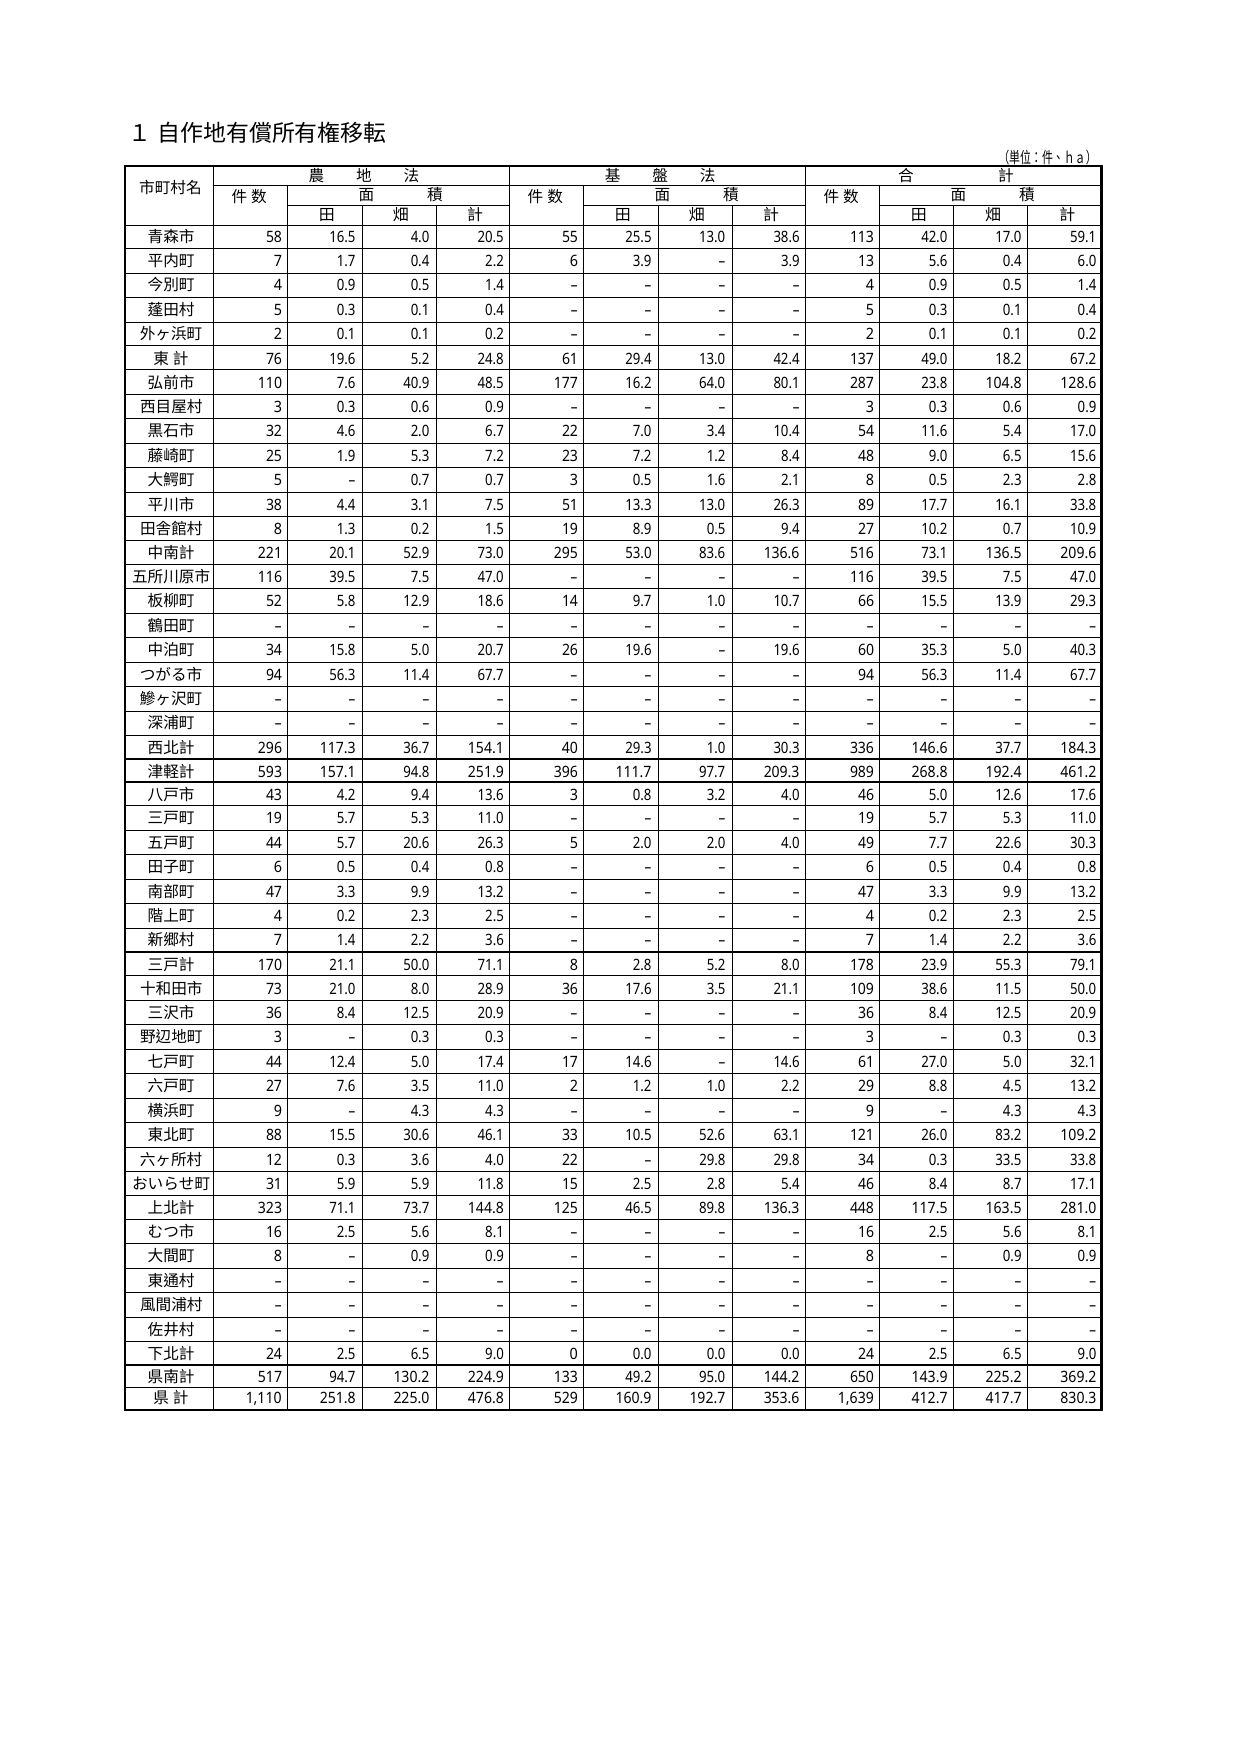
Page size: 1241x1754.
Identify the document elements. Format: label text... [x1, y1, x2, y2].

table_cell 113 [806, 226, 879, 248]
table_cell 89 [806, 493, 879, 516]
table_cell 15.5 [288, 1123, 362, 1147]
table_cell 3.3 [288, 880, 362, 903]
table_cell - [437, 614, 509, 637]
table_cell 8 [806, 468, 879, 492]
table_cell 六ヶ所村 [126, 1148, 213, 1171]
table_cell 31 [214, 1172, 287, 1195]
table_cell - [214, 1293, 287, 1317]
table_cell 146.6 [880, 736, 953, 758]
table_cell - [584, 929, 658, 951]
table_cell 73.1 [880, 541, 953, 564]
table_cell 0.5 [584, 468, 658, 492]
table_cell 128.6 [1028, 370, 1100, 394]
table_header 基 盤 法 [510, 167, 805, 185]
table_cell 79.1 [1028, 953, 1100, 975]
table_cell - [510, 614, 583, 637]
table_cell 8.7 [954, 1172, 1027, 1195]
table_cell - [806, 712, 879, 735]
table_cell 0.6 [363, 395, 436, 418]
table_cell - [1028, 1318, 1100, 1341]
table_cell 48 [806, 444, 879, 467]
table_cell 224.9 [437, 1366, 509, 1387]
table_cell - [733, 1220, 805, 1243]
table_cell 42.4 [733, 346, 805, 369]
table_cell 20.5 [437, 226, 509, 248]
table_cell 160.9 [584, 1388, 658, 1409]
table_cell 13.0 [659, 493, 732, 516]
table_cell - [806, 687, 879, 711]
table_cell - [510, 298, 583, 321]
table_cell 94.7 [288, 1366, 362, 1387]
table_cell 8.1 [437, 1220, 509, 1243]
table_cell - [1028, 712, 1100, 735]
table_cell - [733, 712, 805, 735]
table_cell 8.1 [1028, 1220, 1100, 1243]
table_cell 36.7 [363, 736, 436, 758]
table_cell 15.8 [288, 638, 362, 662]
table_cell 52.9 [363, 541, 436, 564]
table_cell 11.5 [954, 976, 1027, 1000]
table_cell - [880, 712, 953, 735]
table_cell 21.1 [288, 953, 362, 975]
table_cell - [288, 687, 362, 711]
table_cell 17.7 [880, 493, 953, 516]
table_cell - [880, 1293, 953, 1317]
table_cell 5.4 [733, 1172, 805, 1195]
table_cell 170 [214, 953, 287, 975]
table_cell 今別町 [126, 274, 213, 297]
table_cell 5.0 [954, 1050, 1027, 1073]
table_cell 8.8 [880, 1074, 953, 1098]
table_cell 29.3 [584, 736, 658, 758]
table_cell 七戸町 [126, 1050, 213, 1073]
table_cell 0.5 [363, 274, 436, 297]
table_cell - [584, 395, 658, 418]
table_cell 1.0 [659, 589, 732, 613]
table_cell 8.9 [584, 517, 658, 540]
table_cell 1.4 [880, 929, 953, 951]
table_cell 1.3 [288, 517, 362, 540]
table_cell 10.4 [733, 419, 805, 443]
table_cell 13.9 [954, 589, 1027, 613]
table_cell 225.2 [954, 1366, 1027, 1387]
table_cell 5.7 [288, 831, 362, 854]
table_cell 95.0 [659, 1366, 732, 1387]
table_cell 109 [806, 976, 879, 1000]
table_cell 6.5 [363, 1342, 436, 1364]
table_cell - [584, 1099, 658, 1122]
table_cell - [214, 712, 287, 735]
table_cell 83.6 [659, 541, 732, 564]
table_cell - [659, 806, 732, 829]
table_cell 2.3 [363, 904, 436, 927]
table_cell - [584, 274, 658, 297]
table_cell 110 [214, 370, 287, 394]
table_cell - [510, 1025, 583, 1049]
table_cell 52.6 [659, 1123, 732, 1147]
table_cell 7.2 [437, 444, 509, 467]
table_cell 0.1 [363, 323, 436, 345]
table_cell 五戸町 [126, 831, 213, 854]
table_cell 4.3 [954, 1099, 1027, 1122]
table_cell 30.3 [1028, 831, 1100, 854]
table_cell 25.5 [584, 226, 658, 248]
table_cell 件 数 [510, 186, 583, 224]
table_cell - [806, 1293, 879, 1317]
table_cell 0.2 [1028, 323, 1100, 345]
table_cell 36 [806, 1001, 879, 1024]
table_cell 鶴田町 [126, 614, 213, 637]
table_cell 19.6 [584, 638, 658, 662]
table_cell 8.0 [733, 953, 805, 975]
table_cell - [880, 1244, 953, 1268]
table_cell 0.5 [954, 274, 1027, 297]
table_cell - [954, 1269, 1027, 1292]
table_cell 46.1 [437, 1123, 509, 1147]
table_cell 26.3 [733, 493, 805, 516]
table_cell 田舎館村 [126, 517, 213, 540]
table_cell 4 [214, 274, 287, 297]
table_cell - [437, 712, 509, 735]
table_cell - [584, 855, 658, 878]
table_cell 0.4 [363, 855, 436, 878]
table_cell 29 [806, 1074, 879, 1098]
table_cell 田 [584, 206, 658, 224]
table_cell 0.7 [437, 468, 509, 492]
table_cell 34 [214, 638, 287, 662]
table_cell 35.3 [880, 638, 953, 662]
table_cell 104.8 [954, 370, 1027, 394]
table_cell 0.5 [880, 855, 953, 878]
table_cell 16.2 [584, 370, 658, 394]
table_cell 59.1 [1028, 226, 1100, 248]
table_cell 50.0 [1028, 976, 1100, 1000]
table_cell 0.5 [288, 855, 362, 878]
table_cell 177 [510, 370, 583, 394]
table_cell 22.6 [954, 831, 1027, 854]
table_cell 7.6 [288, 1074, 362, 1098]
table_cell 五所川原市 [126, 565, 213, 588]
table_cell 40.9 [363, 370, 436, 394]
table_cell 5.9 [363, 1172, 436, 1195]
table_cell 0.1 [954, 323, 1027, 345]
table_cell 154.1 [437, 736, 509, 758]
table_cell 1,639 [806, 1388, 879, 1409]
table_cell 4.0 [363, 226, 436, 248]
table_cell 14.6 [584, 1050, 658, 1073]
table_cell - [437, 687, 509, 711]
table_cell 1,110 [214, 1388, 287, 1409]
table_cell 10.9 [1028, 517, 1100, 540]
table_cell 0.4 [954, 249, 1027, 272]
table_cell - [510, 855, 583, 878]
table_cell 3 [214, 395, 287, 418]
table_cell 26.0 [880, 1123, 953, 1147]
table_cell 109.2 [1028, 1123, 1100, 1147]
table_cell 20.9 [437, 1001, 509, 1024]
table_cell - [510, 1001, 583, 1024]
table_cell 323 [214, 1196, 287, 1219]
table_cell 0.4 [1028, 298, 1100, 321]
table_cell つがる市 [126, 663, 213, 686]
table_cell 58 [214, 226, 287, 248]
table_cell - [733, 806, 805, 829]
table_cell 29.4 [584, 346, 658, 369]
table_cell - [659, 1293, 732, 1317]
table_cell 9.9 [954, 880, 1027, 903]
table_cell 89.8 [659, 1196, 732, 1219]
table_cell 4.3 [1028, 1099, 1100, 1122]
table_cell 19 [214, 806, 287, 829]
table_cell 17.0 [1028, 419, 1100, 443]
table_cell 1.2 [659, 444, 732, 467]
table_cell 0.1 [288, 323, 362, 345]
table_cell - [288, 712, 362, 735]
table_cell 40 [510, 736, 583, 758]
table_cell 4 [806, 274, 879, 297]
table_cell - [659, 249, 732, 272]
table_cell 三戸町 [126, 806, 213, 829]
table_cell 60 [806, 638, 879, 662]
table_cell - [1028, 1293, 1100, 1317]
table_cell - [659, 1269, 732, 1292]
table_cell 3.6 [437, 929, 509, 951]
table_cell - [288, 1293, 362, 1317]
table_cell 2.5 [288, 1220, 362, 1243]
table_cell 2.0 [659, 831, 732, 854]
table_cell - [659, 1050, 732, 1073]
table_cell 33.8 [1028, 493, 1100, 516]
table_cell 5.0 [880, 783, 953, 805]
table_cell 23 [510, 444, 583, 467]
table_cell 46 [806, 1172, 879, 1195]
table_cell - [733, 904, 805, 927]
table_cell 0.2 [437, 323, 509, 345]
table_cell 17.6 [584, 976, 658, 1000]
table_cell 281.0 [1028, 1196, 1100, 1219]
table_cell - [659, 323, 732, 345]
table_cell 1.0 [659, 1074, 732, 1098]
table_cell 9.9 [363, 880, 436, 903]
table_cell 0.7 [954, 517, 1027, 540]
table_cell 12 [214, 1148, 287, 1171]
table_cell 中南計 [126, 541, 213, 564]
table_cell - [288, 1244, 362, 1268]
table_cell 3.6 [1028, 929, 1100, 951]
table_cell 6 [806, 855, 879, 878]
table_cell 0.2 [363, 517, 436, 540]
table_cell 830.3 [1028, 1388, 1100, 1409]
table_cell 佐井村 [126, 1318, 213, 1341]
table_cell - [880, 614, 953, 637]
table_cell 26.3 [437, 831, 509, 854]
table_cell 0.1 [363, 298, 436, 321]
table_cell 2 [510, 1074, 583, 1098]
table_cell 板柳町 [126, 589, 213, 613]
table_cell 67.7 [1028, 663, 1100, 686]
table_cell 4.3 [437, 1099, 509, 1122]
table_cell 八戸市 [126, 783, 213, 805]
table_cell 計 [1028, 206, 1100, 224]
table_cell 593 [214, 760, 287, 781]
table_cell - [954, 687, 1027, 711]
table_cell 73.7 [363, 1196, 436, 1219]
table_cell 3.9 [584, 249, 658, 272]
table_cell 平内町 [126, 249, 213, 272]
table_cell 計 [733, 206, 805, 224]
table_cell - [733, 614, 805, 637]
table_cell - [437, 1269, 509, 1292]
table_cell - [733, 1001, 805, 1024]
table_cell 2.0 [363, 419, 436, 443]
table_cell 5.7 [288, 806, 362, 829]
table_cell - [659, 663, 732, 686]
table_cell 46.5 [584, 1196, 658, 1219]
table_cell - [659, 855, 732, 878]
table_cell 28.9 [437, 976, 509, 1000]
table_cell - [584, 565, 658, 588]
table_cell 5.8 [288, 589, 362, 613]
table_cell 33.5 [954, 1148, 1027, 1171]
table_cell 4.0 [733, 783, 805, 805]
table_cell 19 [806, 806, 879, 829]
table_cell 4.0 [437, 1148, 509, 1171]
table_cell - [733, 323, 805, 345]
table_cell - [288, 614, 362, 637]
table_cell 36 [510, 976, 583, 1000]
table_cell 畑 [363, 206, 436, 224]
table_cell - [659, 687, 732, 711]
table_cell 49.2 [584, 1366, 658, 1387]
table_cell - [363, 1293, 436, 1317]
table_cell 6.5 [954, 444, 1027, 467]
table_cell 116 [806, 565, 879, 588]
table_cell 221 [214, 541, 287, 564]
table_cell 鰺ヶ沢町 [126, 687, 213, 711]
table_cell 137 [806, 346, 879, 369]
table_cell - [288, 1025, 362, 1049]
table_cell 111.7 [584, 760, 658, 781]
table_cell - [510, 663, 583, 686]
table_cell 0.3 [954, 1025, 1027, 1049]
table_cell 面 積 [880, 186, 1100, 205]
table_cell 2.8 [659, 1172, 732, 1195]
table_cell - [659, 395, 732, 418]
table_cell - [510, 806, 583, 829]
table_cell - [733, 687, 805, 711]
table_cell - [510, 323, 583, 345]
table_cell 48.5 [437, 370, 509, 394]
table_cell 33 [510, 1123, 583, 1147]
table_cell 6.0 [1028, 249, 1100, 272]
table_cell 三戸計 [126, 953, 213, 975]
table_cell 116 [214, 565, 287, 588]
table_cell 横浜町 [126, 1099, 213, 1122]
table_cell 2.3 [954, 468, 1027, 492]
table_cell 7.5 [954, 565, 1027, 588]
table_cell - [733, 855, 805, 878]
table_cell 平川市 [126, 493, 213, 516]
table_cell 5.6 [954, 1220, 1027, 1243]
table_cell 3.5 [363, 1074, 436, 1098]
table_cell 43 [214, 783, 287, 805]
table_cell 1.0 [659, 736, 732, 758]
table_cell 2.2 [733, 1074, 805, 1098]
table_cell 3 [510, 468, 583, 492]
table_cell 9.4 [733, 517, 805, 540]
table_cell 76 [214, 346, 287, 369]
table_cell - [437, 1293, 509, 1317]
table_cell - [733, 1293, 805, 1317]
table_cell - [584, 1293, 658, 1317]
table_cell 94 [214, 663, 287, 686]
table_cell 14.6 [733, 1050, 805, 1073]
table_cell - [733, 298, 805, 321]
table_cell 藤崎町 [126, 444, 213, 467]
table_cell - [584, 1220, 658, 1243]
table_cell 17.6 [1028, 783, 1100, 805]
table_cell - [659, 298, 732, 321]
table_cell 11.4 [363, 663, 436, 686]
table_cell - [733, 1269, 805, 1292]
table_cell 42.0 [880, 226, 953, 248]
table_cell 51 [510, 493, 583, 516]
table_cell - [214, 1318, 287, 1341]
table_cell 49.0 [880, 346, 953, 369]
table_cell 12.6 [954, 783, 1027, 805]
table_cell 27 [806, 517, 879, 540]
table_cell - [659, 274, 732, 297]
table_cell - [954, 1318, 1027, 1341]
table_cell 21.1 [733, 976, 805, 1000]
table_cell - [214, 687, 287, 711]
table_cell 136.6 [733, 541, 805, 564]
table_cell - [510, 1293, 583, 1317]
table_cell 7 [214, 249, 287, 272]
table_cell 30.3 [733, 736, 805, 758]
table_cell 0.9 [437, 1244, 509, 1268]
table_cell 0.3 [437, 1025, 509, 1049]
table_cell 157.1 [288, 760, 362, 781]
table_cell 13.3 [584, 493, 658, 516]
table_cell 黒石市 [126, 419, 213, 443]
table_cell 16.1 [954, 493, 1027, 516]
table_cell 田 [288, 206, 362, 224]
table_cell - [510, 880, 583, 903]
table_cell - [510, 929, 583, 951]
table_cell 件 数 [214, 186, 287, 224]
table_cell 12.9 [363, 589, 436, 613]
table_cell 63.1 [733, 1123, 805, 1147]
table_cell 2.5 [880, 1342, 953, 1364]
table_cell 25 [214, 444, 287, 467]
table_cell 47 [214, 880, 287, 903]
table_cell 8 [806, 1244, 879, 1268]
table_cell - [214, 1269, 287, 1292]
table_cell 新郷村 [126, 929, 213, 951]
table_cell 0.0 [733, 1342, 805, 1364]
table_cell - [584, 663, 658, 686]
table_cell 24 [214, 1342, 287, 1364]
table_cell 田 [880, 206, 953, 224]
table_cell 4.4 [288, 493, 362, 516]
table_cell - [584, 1025, 658, 1049]
table_cell 67.2 [1028, 346, 1100, 369]
table_cell 12.5 [954, 1001, 1027, 1024]
table_cell 2.0 [584, 831, 658, 854]
table_cell 27 [214, 1074, 287, 1098]
table_cell 32 [214, 419, 287, 443]
table_cell 5.0 [954, 638, 1027, 662]
table_cell 225.0 [363, 1388, 436, 1409]
table_cell - [880, 687, 953, 711]
table_cell 0.7 [363, 468, 436, 492]
table_cell 7 [806, 929, 879, 951]
table_cell 37.7 [954, 736, 1027, 758]
table_cell 184.3 [1028, 736, 1100, 758]
table_cell 19 [510, 517, 583, 540]
table_cell 東 計 [126, 346, 213, 369]
table_cell 144.2 [733, 1366, 805, 1387]
table_cell - [288, 1269, 362, 1292]
table_cell 22 [510, 1148, 583, 1171]
table_cell - [510, 687, 583, 711]
table_cell 209.6 [1028, 541, 1100, 564]
table_cell 56.3 [880, 663, 953, 686]
table_cell 県 計 [126, 1388, 213, 1409]
table_cell - [806, 1269, 879, 1292]
table_cell 0.3 [880, 298, 953, 321]
table_cell 7 [214, 929, 287, 951]
table_cell 3.1 [363, 493, 436, 516]
table_cell 面 積 [584, 186, 805, 205]
table_cell 六戸町 [126, 1074, 213, 1098]
table_cell 三沢市 [126, 1001, 213, 1024]
table_cell 0.5 [659, 517, 732, 540]
table_cell 5.3 [363, 444, 436, 467]
table_cell - [954, 614, 1027, 637]
table_cell - [584, 1001, 658, 1024]
table_cell 階上町 [126, 904, 213, 927]
table_header 合 計 [806, 167, 1100, 185]
table_cell 32.1 [1028, 1050, 1100, 1073]
table_cell 5 [214, 468, 287, 492]
table_cell - [437, 1318, 509, 1341]
table_cell 2.5 [437, 904, 509, 927]
table_cell 5.4 [954, 419, 1027, 443]
table_cell - [659, 1099, 732, 1122]
table_cell 4.0 [733, 831, 805, 854]
table_cell 風間浦村 [126, 1293, 213, 1317]
table_cell 16 [806, 1220, 879, 1243]
table_cell 30.6 [363, 1123, 436, 1147]
table_cell 287 [806, 370, 879, 394]
table_cell 東北町 [126, 1123, 213, 1147]
table_cell 20.9 [1028, 1001, 1100, 1024]
table_cell 1.4 [288, 929, 362, 951]
table_cell 西目屋村 [126, 395, 213, 418]
table_cell - [363, 1318, 436, 1341]
table_cell 12.5 [363, 1001, 436, 1024]
table_cell - [584, 1244, 658, 1268]
table_cell 大鰐町 [126, 468, 213, 492]
table_cell - [288, 1099, 362, 1122]
table_cell 20.7 [437, 638, 509, 662]
table_cell 71.1 [288, 1196, 362, 1219]
table_cell 8.4 [288, 1001, 362, 1024]
table_cell - [659, 712, 732, 735]
table_cell 61 [510, 346, 583, 369]
table_cell 13.0 [659, 226, 732, 248]
table_cell 20.1 [288, 541, 362, 564]
table_cell 8.4 [880, 1172, 953, 1195]
table_cell - [733, 1244, 805, 1268]
table_cell 49 [806, 831, 879, 854]
table_cell - [733, 1099, 805, 1122]
table_cell 353.6 [733, 1388, 805, 1409]
table_cell - [659, 880, 732, 903]
table_cell 0.0 [659, 1342, 732, 1364]
table_cell 0.3 [880, 395, 953, 418]
table_cell 417.7 [954, 1388, 1027, 1409]
table_cell - [510, 1269, 583, 1292]
table_cell 2.5 [1028, 904, 1100, 927]
table_cell 0.9 [880, 274, 953, 297]
table_cell 209.3 [733, 760, 805, 781]
table_cell - [659, 565, 732, 588]
table_cell - [510, 1244, 583, 1268]
table_cell - [584, 614, 658, 637]
table_cell 11.4 [954, 663, 1027, 686]
table_cell - [214, 614, 287, 637]
table_cell 4 [806, 904, 879, 927]
table_cell 5.2 [659, 953, 732, 975]
table_cell 9 [806, 1099, 879, 1122]
table_cell 268.8 [880, 760, 953, 781]
table_cell 17 [510, 1050, 583, 1073]
table_cell 29.3 [1028, 589, 1100, 613]
table_cell 0.0 [584, 1342, 658, 1364]
table_cell - [510, 712, 583, 735]
table_cell 448 [806, 1196, 879, 1219]
table_cell 2.2 [437, 249, 509, 272]
table_cell 88 [214, 1123, 287, 1147]
table_cell - [659, 1025, 732, 1049]
table_cell 67.7 [437, 663, 509, 686]
table_cell 2.3 [954, 904, 1027, 927]
table_cell 36 [214, 1001, 287, 1024]
table_cell 5.6 [363, 1220, 436, 1243]
table_cell 52 [214, 589, 287, 613]
table_cell - [733, 929, 805, 951]
table_cell 中泊町 [126, 638, 213, 662]
table_cell 94 [806, 663, 879, 686]
table_cell 47 [806, 880, 879, 903]
table_cell 深浦町 [126, 712, 213, 735]
table_cell 4.3 [363, 1099, 436, 1122]
table_cell 0.8 [1028, 855, 1100, 878]
table_cell 0.1 [954, 298, 1027, 321]
table_cell - [733, 663, 805, 686]
table_cell - [733, 565, 805, 588]
table_cell 0.9 [363, 1244, 436, 1268]
table_cell 20.6 [363, 831, 436, 854]
table_cell - [659, 638, 732, 662]
table_cell 8 [214, 1244, 287, 1268]
table_cell 10.2 [880, 517, 953, 540]
table_cell むつ市 [126, 1220, 213, 1243]
table_cell 0.4 [363, 249, 436, 272]
table_cell - [659, 904, 732, 927]
table_cell 10.5 [584, 1123, 658, 1147]
table_cell 5.0 [363, 638, 436, 662]
table_cell 61 [806, 1050, 879, 1073]
table_cell 4.6 [288, 419, 362, 443]
table_cell 94.8 [363, 760, 436, 781]
table_cell 17.0 [954, 226, 1027, 248]
table_cell 17.4 [437, 1050, 509, 1073]
table_cell - [659, 1001, 732, 1024]
table_cell 10.7 [733, 589, 805, 613]
table_cell 16.5 [288, 226, 362, 248]
table_cell 13.2 [1028, 1074, 1100, 1098]
table_cell 517 [214, 1366, 287, 1387]
table_cell 295 [510, 541, 583, 564]
table_cell 0.3 [288, 1148, 362, 1171]
table_cell - [880, 1025, 953, 1049]
table_cell 2.5 [288, 1342, 362, 1364]
table_cell 2.5 [584, 1172, 658, 1195]
table_cell 4.5 [954, 1074, 1027, 1098]
table_cell 0.9 [1028, 1244, 1100, 1268]
table_cell 1.7 [288, 249, 362, 272]
table_cell 125 [510, 1196, 583, 1219]
table_cell 19.6 [733, 638, 805, 662]
table_cell 136.3 [733, 1196, 805, 1219]
table_cell 5 [214, 298, 287, 321]
table_cell 11.0 [1028, 806, 1100, 829]
table_cell 14 [510, 589, 583, 613]
table_cell 西北計 [126, 736, 213, 758]
table_cell 下北計 [126, 1342, 213, 1364]
table_cell - [806, 614, 879, 637]
table_cell 野辺地町 [126, 1025, 213, 1049]
table_cell 47.0 [1028, 565, 1100, 588]
table_cell 56.3 [288, 663, 362, 686]
table_cell - [288, 1318, 362, 1341]
table_cell 3.6 [363, 1148, 436, 1171]
table_cell 7.2 [584, 444, 658, 467]
table_cell 上北計 [126, 1196, 213, 1219]
table_cell 64.0 [659, 370, 732, 394]
table_cell 3 [806, 1025, 879, 1049]
table_cell 件 数 [806, 186, 879, 224]
table_cell 0.9 [437, 395, 509, 418]
table_cell 弘前市 [126, 370, 213, 394]
table_cell 516 [806, 541, 879, 564]
table_cell 15.5 [880, 589, 953, 613]
table_cell 0.8 [584, 783, 658, 805]
table_cell 9.0 [880, 444, 953, 467]
table_cell 0.6 [954, 395, 1027, 418]
table_cell - [659, 1318, 732, 1341]
table_cell 117.5 [880, 1196, 953, 1219]
table_cell 0.9 [1028, 395, 1100, 418]
table_cell 9.7 [584, 589, 658, 613]
table_cell 130.2 [363, 1366, 436, 1387]
table_cell - [880, 1269, 953, 1292]
table_cell 29.8 [659, 1148, 732, 1171]
table_cell 7.6 [288, 370, 362, 394]
table_cell 畑 [659, 206, 732, 224]
table_cell 外ヶ浜町 [126, 323, 213, 345]
table_cell 73 [214, 976, 287, 1000]
table_cell 83.2 [954, 1123, 1027, 1147]
table_cell 5.3 [954, 806, 1027, 829]
table_cell 0.9 [288, 274, 362, 297]
table_cell - [363, 614, 436, 637]
table_cell - [659, 1220, 732, 1243]
table_cell - [880, 1318, 953, 1341]
table_cell 8 [510, 953, 583, 975]
table_cell 33.8 [1028, 1148, 1100, 1171]
table_cell 13.0 [659, 346, 732, 369]
table_cell 80.1 [733, 370, 805, 394]
table_cell 17.1 [1028, 1172, 1100, 1195]
table_cell 97.7 [659, 760, 732, 781]
table_cell - [954, 1293, 1027, 1317]
table_cell 15 [510, 1172, 583, 1195]
table_cell - [954, 712, 1027, 735]
table_cell 336 [806, 736, 879, 758]
table_cell - [510, 395, 583, 418]
table_cell - [733, 395, 805, 418]
table_cell - [584, 687, 658, 711]
table_cell 13.2 [437, 880, 509, 903]
table_cell - [363, 687, 436, 711]
table_cell 0.1 [880, 323, 953, 345]
table_cell 3.9 [733, 249, 805, 272]
table_cell 8 [214, 517, 287, 540]
table_cell おいらせ町 [126, 1172, 213, 1195]
table_cell 2.2 [363, 929, 436, 951]
table_cell 369.2 [1028, 1366, 1100, 1387]
table_cell 0.5 [880, 468, 953, 492]
table_cell 3.3 [880, 880, 953, 903]
table_cell 9 [214, 1099, 287, 1122]
table_cell 0.9 [954, 1244, 1027, 1268]
table_cell 2.5 [880, 1220, 953, 1243]
table_cell 39.5 [288, 565, 362, 588]
table_cell 0.3 [1028, 1025, 1100, 1049]
table_cell - [510, 1318, 583, 1341]
table_cell - [1028, 614, 1100, 637]
table_cell - [584, 904, 658, 927]
table_cell 412.7 [880, 1388, 953, 1409]
table_cell 21.0 [288, 976, 362, 1000]
table_cell 4 [214, 904, 287, 927]
table_cell 5.0 [363, 1050, 436, 1073]
table_cell 144.8 [437, 1196, 509, 1219]
table_cell 38.6 [733, 226, 805, 248]
table_cell 15.6 [1028, 444, 1100, 467]
table_cell 46 [806, 783, 879, 805]
table_cell 3 [806, 395, 879, 418]
table_cell 40.3 [1028, 638, 1100, 662]
table_cell - [659, 929, 732, 951]
table_cell 南部町 [126, 880, 213, 903]
table_cell - [584, 712, 658, 735]
table_cell 54 [806, 419, 879, 443]
table_cell 9.4 [363, 783, 436, 805]
table_cell 11.6 [880, 419, 953, 443]
table_cell 2.1 [733, 468, 805, 492]
table_cell - [584, 1148, 658, 1171]
table_cell 461.2 [1028, 760, 1100, 781]
table_cell 55 [510, 226, 583, 248]
table_cell 大間町 [126, 1244, 213, 1268]
table_cell 26 [510, 638, 583, 662]
table_cell 1.9 [288, 444, 362, 467]
table_cell 47.0 [437, 565, 509, 588]
table_cell 18.6 [437, 589, 509, 613]
table_cell 青森市 [126, 226, 213, 248]
table_cell 7.5 [363, 565, 436, 588]
table_cell 11.0 [437, 806, 509, 829]
table_cell 0.2 [288, 904, 362, 927]
table_cell - [1028, 1269, 1100, 1292]
table_cell 7.7 [880, 831, 953, 854]
table_cell - [584, 1269, 658, 1292]
table_cell 1.2 [584, 1074, 658, 1098]
table_cell 3.4 [659, 419, 732, 443]
table_cell 476.8 [437, 1388, 509, 1409]
table_cell 251.9 [437, 760, 509, 781]
table_cell 6 [510, 249, 583, 272]
table_cell 24 [806, 1342, 879, 1364]
table_cell - [659, 1244, 732, 1268]
table_cell 8.4 [733, 444, 805, 467]
table_cell - [733, 1318, 805, 1341]
table_cell 2.2 [954, 929, 1027, 951]
table_cell 38.6 [880, 976, 953, 1000]
table_cell 0.3 [363, 1025, 436, 1049]
table_cell 2 [214, 323, 287, 345]
table_cell 蓬田村 [126, 298, 213, 321]
table_cell - [880, 1099, 953, 1122]
table_cell 192.4 [954, 760, 1027, 781]
table_cell 計 [437, 206, 509, 224]
table_cell 53.0 [584, 541, 658, 564]
table_cell - [510, 904, 583, 927]
table_cell 23.8 [880, 370, 953, 394]
table_cell 989 [806, 760, 879, 781]
table_cell 0.4 [954, 855, 1027, 878]
table_cell - [510, 274, 583, 297]
table_cell 畑 [954, 206, 1027, 224]
table_cell - [363, 1269, 436, 1292]
table_cell 2 [806, 323, 879, 345]
table_cell 津軽計 [126, 760, 213, 781]
table_cell 16 [214, 1220, 287, 1243]
table_cell 650 [806, 1366, 879, 1387]
table_cell 5 [806, 298, 879, 321]
table_cell - [510, 565, 583, 588]
table_cell 13.2 [1028, 880, 1100, 903]
table_cell 東通村 [126, 1269, 213, 1292]
table_cell 18.2 [954, 346, 1027, 369]
table_cell 11.8 [437, 1172, 509, 1195]
table_cell 143.9 [880, 1366, 953, 1387]
table_cell 0.3 [880, 1148, 953, 1171]
table_cell 面 積 [288, 186, 509, 205]
table_cell 163.5 [954, 1196, 1027, 1219]
table_cell 29.8 [733, 1148, 805, 1171]
table_cell 5.7 [880, 806, 953, 829]
table_cell 7.5 [437, 493, 509, 516]
table_cell - [288, 468, 362, 492]
table_cell 4.2 [288, 783, 362, 805]
table_cell - [733, 274, 805, 297]
table_cell 13.6 [437, 783, 509, 805]
table_cell 178 [806, 953, 879, 975]
table_cell - [584, 1318, 658, 1341]
table_cell 50.0 [363, 953, 436, 975]
table_cell - [584, 298, 658, 321]
table_cell 3 [214, 1025, 287, 1049]
table_cell 23.9 [880, 953, 953, 975]
table_cell 5.2 [363, 346, 436, 369]
table_cell 34 [806, 1148, 879, 1171]
table_cell 136.5 [954, 541, 1027, 564]
table_cell 9.0 [437, 1342, 509, 1364]
table_cell 8.4 [880, 1001, 953, 1024]
table_cell 6 [214, 855, 287, 878]
table_cell 0.4 [437, 298, 509, 321]
table_cell 24.8 [437, 346, 509, 369]
table_cell 27.0 [880, 1050, 953, 1073]
table_cell - [733, 1025, 805, 1049]
table_cell 38 [214, 493, 287, 516]
table_cell 44 [214, 1050, 287, 1073]
table_cell 2.8 [584, 953, 658, 975]
table_cell - [806, 1318, 879, 1341]
table_cell 5.6 [880, 249, 953, 272]
table_cell 1.6 [659, 468, 732, 492]
table_cell 73.0 [437, 541, 509, 564]
table_cell 22 [510, 419, 583, 443]
table_cell 3.5 [659, 976, 732, 1000]
table_cell - [1028, 687, 1100, 711]
table_cell 192.7 [659, 1388, 732, 1409]
table_cell 296 [214, 736, 287, 758]
table_cell 13 [806, 249, 879, 272]
table_cell 3 [510, 783, 583, 805]
table_cell - [510, 1099, 583, 1122]
table_cell 1.4 [1028, 274, 1100, 297]
table_cell - [510, 1220, 583, 1243]
table_cell 117.3 [288, 736, 362, 758]
table_cell 529 [510, 1388, 583, 1409]
table_cell 5 [510, 831, 583, 854]
table_cell 12.4 [288, 1050, 362, 1073]
table_cell - [584, 880, 658, 903]
table_cell 5.3 [363, 806, 436, 829]
table_cell 3.2 [659, 783, 732, 805]
table_cell 9.0 [1028, 1342, 1100, 1364]
table_cell 0.3 [288, 298, 362, 321]
table_cell 田子町 [126, 855, 213, 878]
table_cell 5.9 [288, 1172, 362, 1195]
table_cell 1.5 [437, 517, 509, 540]
table_cell 2.8 [1028, 468, 1100, 492]
table_cell - [584, 323, 658, 345]
table_cell 121 [806, 1123, 879, 1147]
table_cell 十和田市 [126, 976, 213, 1000]
table_header 農 地 法 [214, 167, 509, 185]
table_cell 8.0 [363, 976, 436, 1000]
table_cell 66 [806, 589, 879, 613]
table_cell 71.1 [437, 953, 509, 975]
table_cell 7.0 [584, 419, 658, 443]
table_cell 1.4 [437, 274, 509, 297]
table_cell 251.8 [288, 1388, 362, 1409]
table_cell - [733, 880, 805, 903]
table_cell 396 [510, 760, 583, 781]
table_cell 0 [510, 1342, 583, 1364]
table_cell 0.8 [437, 855, 509, 878]
table_cell 県南計 [126, 1366, 213, 1387]
table_cell 6.7 [437, 419, 509, 443]
table_cell 6.5 [954, 1342, 1027, 1364]
table_cell 55.3 [954, 953, 1027, 975]
table_cell 39.5 [880, 565, 953, 588]
table_cell - [584, 806, 658, 829]
table_header 市町村名 [126, 167, 213, 224]
table_cell 11.0 [437, 1074, 509, 1098]
table_cell 19.6 [288, 346, 362, 369]
table_cell - [363, 712, 436, 735]
table_cell 133 [510, 1366, 583, 1387]
table_cell - [659, 614, 732, 637]
table_cell 44 [214, 831, 287, 854]
table_cell 0.2 [880, 904, 953, 927]
table_cell 0.3 [288, 395, 362, 418]
